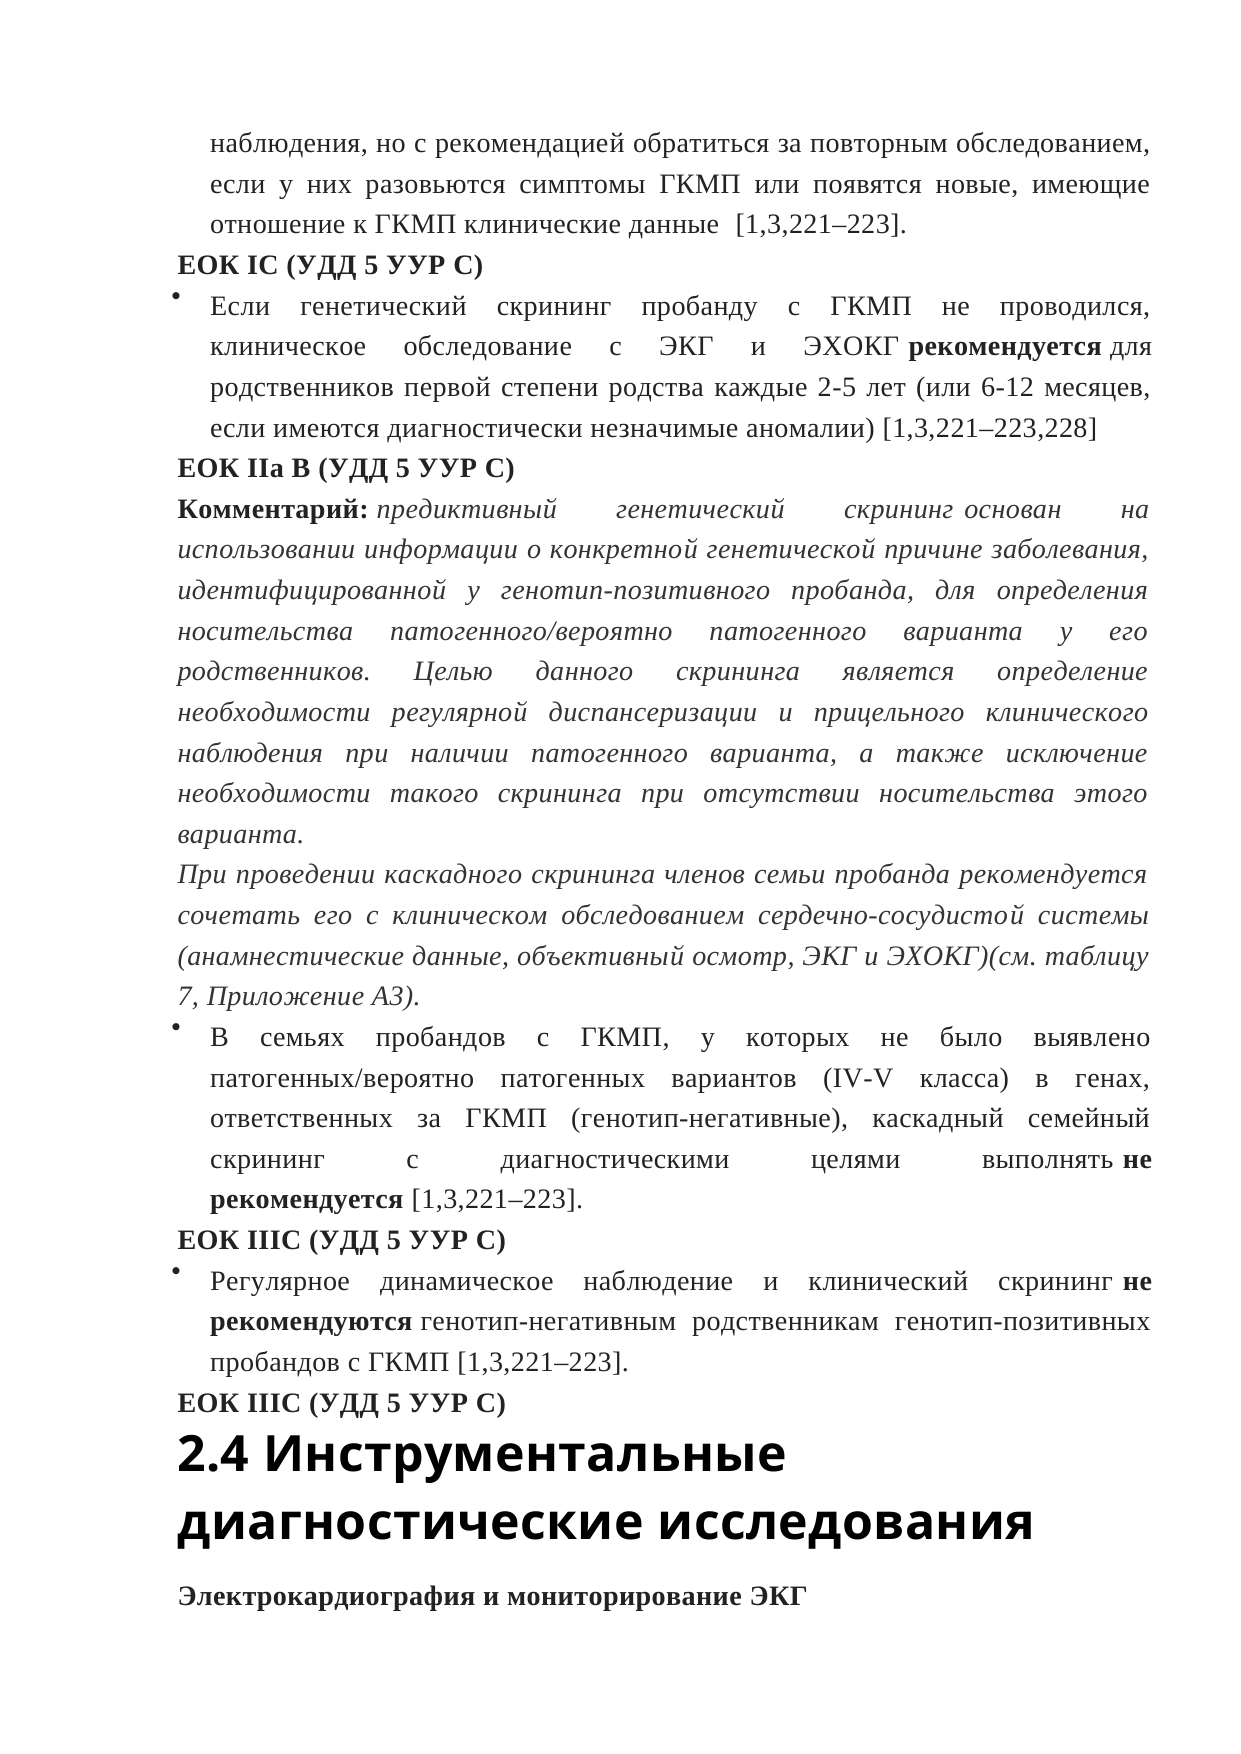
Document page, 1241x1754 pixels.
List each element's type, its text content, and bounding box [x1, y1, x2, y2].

list В семьях пробандов с ГКМП, у которых не было выявлено патогенных/вероятно патогенных вариантов (IV-V класса) в генах, ответственных за ГКМП (генотип-негативные), каскадный семейный скрининг с диагностическими целями выполнять не рекомендуется [1,3,221–223]. [172, 1012, 1152, 1215]
text ЕОК IIIС (УДД 5 УУР С) [177, 1377, 1152, 1418]
list Регулярное динамическое наблюдение и клинический скрининг не рекомендуются генотип-негативным родственникам генотип-позитивных пробандов с ГКМП [1,3,221–223]. [172, 1256, 1152, 1377]
text ЕОК IIа B (УДД 5 УУР С) [177, 443, 1152, 484]
text При проведении каскадного скрининга членов семьи пробанда рекомендуется сочетать его с клиническом обследованием сердечно-сосудистой системы (анамнестические данные, объективный осмотр, ЭКГ и ЭХОКГ)(см. таблицу 7, Приложение А3). [177, 849, 1152, 1012]
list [172, 118, 1152, 240]
text Электрокардиография и мониторирование ЭКГ [177, 1571, 1152, 1612]
text ЕОК IIIС (УДД 5 УУР С) [177, 1215, 1152, 1256]
list Если генетический скрининг пробанду с ГКМП не проводился, клиническое обследование с ЭКГ и ЭХОКГ рекомендуется для родственников первой степени родства каждые 2-5 лет (или 6-12 месяцев, если имеются диагностически незначимые аномалии) [1,3,221–223,228] [172, 281, 1152, 443]
text Комментарий: предиктивный генетический скрининг основан на использовании информации о конкретной генетической причине заболевания, идентифицированной у генотип-позитивного пробанда, для определения носительства патогенного/вероятно патогенного варианта у его родственников. Целью данного скрининга является определение необходимости регулярной диспансеризации и прицельного клинического наблюдения при наличии патогенного варианта, а также исключение необходимости такого скрининга при отсутствии носительства этого варианта. [177, 484, 1152, 849]
text 2.4 Инструментальные диагностические исследования [177, 1418, 1152, 1554]
text ЕОК IС (УДД 5 УУР C) [177, 240, 1152, 281]
